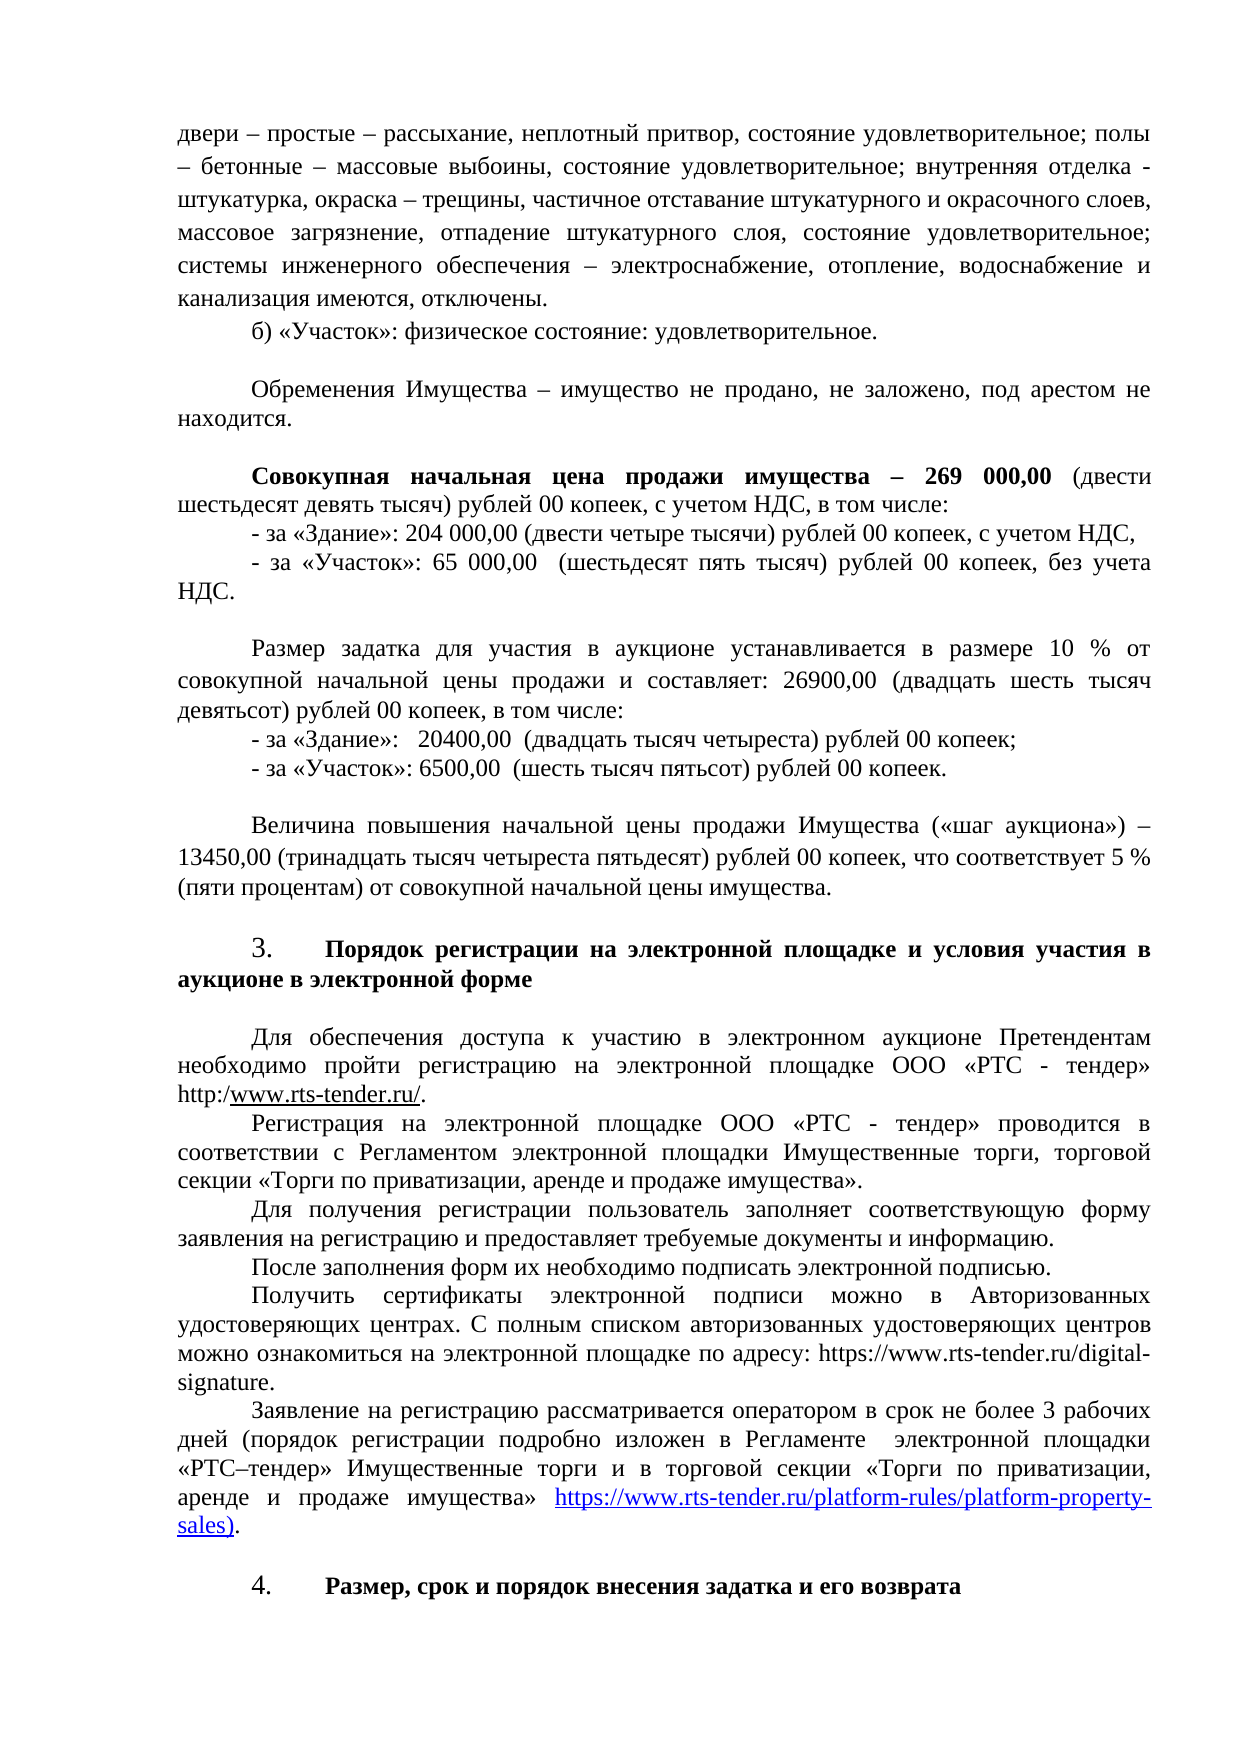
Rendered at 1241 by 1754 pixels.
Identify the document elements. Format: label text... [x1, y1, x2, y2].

text - за «Здание»: 204 000,00 (двести четыре тысячи) рублей 00 копеек, с учетом НДС, [177, 518, 1152, 547]
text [177, 118, 1152, 312]
list Размер, срок и порядок внесения задатка и его возврата [177, 1568, 1152, 1601]
text Совокупная начальная цена продажи имущества – 269 000,00 (двести шестьдесят девять тысяч) рублей 00 копеек, с учетом НДС, в том числе: [177, 461, 1152, 518]
text Величина повышения начальной цены продажи Имущества («шаг аукциона») – 13450,00 (тринадцать тысяч четыреста пятьдесят) рублей 00 копеек, что соответствует 5 % (пяти процентам) от совокупной начальной цены имущества. [177, 811, 1152, 901]
text Для обеспечения доступа к участию в электронном аукционе Претендентам необходимо пройти регистрацию на электронной площадке ООО «РТС - тендер» http:/www.rts-tender.ru/. [177, 1022, 1152, 1108]
text - за «Здание»: 20400,00 (двадцать тысяч четыреста) рублей 00 копеек; [177, 724, 1152, 753]
text Регистрация на электронной площадке ООО «РТС - тендер» проводится в соответствии с Регламентом электронной площадки Имущественные торги, торговой секции «Торги по приватизации, аренде и продаже имущества». [177, 1108, 1152, 1194]
text - за «Участок»: 65 000,00 (шестьдесят пять тысяч) рублей 00 копеек, без учета НДС. [177, 547, 1152, 604]
text Для получения регистрации пользователь заполняет соответствующую форму заявления на регистрацию и предоставляет требуемые документы и информацию. [177, 1194, 1152, 1252]
text После заполнения форм их необходимо подписать электронной подписью. [177, 1252, 1152, 1280]
text - за «Участок»: 6500,00 (шесть тысяч пятьсот) рублей 00 копеек. [177, 753, 1152, 781]
text Заявление на регистрацию рассматривается оператором в срок не более 3 рабочих дней (порядок регистрации подробно изложен в Регламенте электронной площадки «РТС–тендер» Имущественные торги и в торговой секции «Торги по приватизации, аренде и продаже имущества» https://www.rts-tender.ru/platform-rules/platform-property-sales). [177, 1395, 1152, 1539]
text Размер задатка для участия в аукционе устанавливается в размере 10 % от совокупной начальной цены продажи и составляет: 26900,00 (двадцать шесть тысяч девятьсот) рублей 00 копеек, в том числе: [177, 633, 1152, 724]
text Получить сертификаты электронной подписи можно в Авторизованных удостоверяющих центрах. С полным списком авторизованных удостоверяющих центров можно ознакомиться на электронной площадке по адресу: https://www.rts-tender.ru/digital-signature. [177, 1280, 1152, 1395]
text Обременения Имущества – имущество не продано, не заложено, под арестом не находится. [177, 374, 1152, 432]
text б) «Участок»: физическое состояние: удовлетворительное. [177, 316, 1152, 345]
list Порядок регистрации на электронной площадке и условия участия в аукционе в электронной форме [177, 930, 1152, 992]
